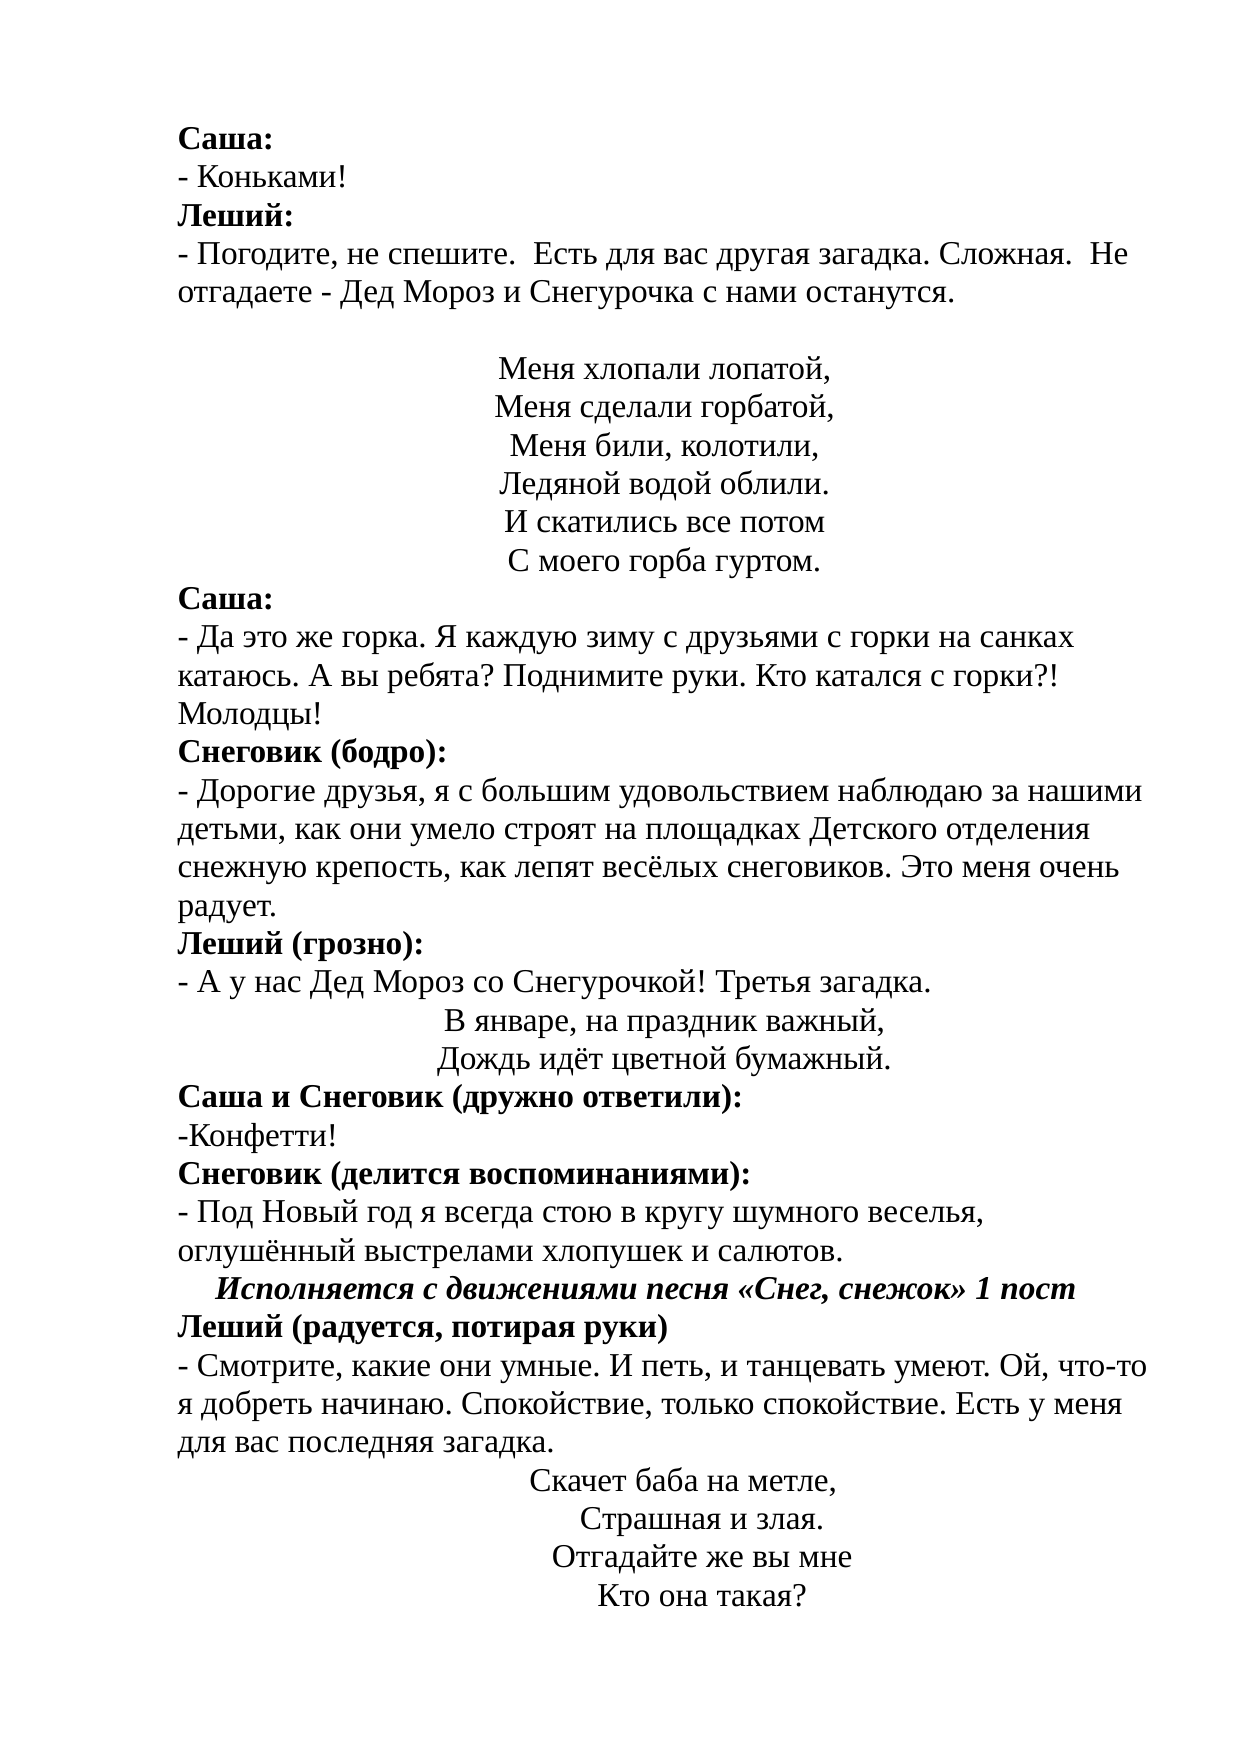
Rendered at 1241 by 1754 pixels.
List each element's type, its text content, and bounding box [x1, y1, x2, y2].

text Снеговик (делится воспоминаниями): [177, 1153, 1152, 1191]
text Саша и Снеговик (дружно ответили): [177, 1076, 1152, 1115]
text - Дорогие друзья, я с большим удовольствием наблюдаю за нашими детьми, как они умело строят на площадках Детского отделения снежную крепость, как лепят весёлых снеговиков. Это меня очень радует. [177, 770, 1152, 923]
text Исполняется с движениями песня «Снег, снежок» 1 пост [215, 1268, 1152, 1306]
text Саша: [177, 578, 1152, 616]
text - Смотрите, какие они умные. И петь, и танцевать умеют. Ой, что-то я добреть начинаю. Спокойствие, только спокойствие. Есть у меня для вас последняя загадка. [177, 1345, 1152, 1460]
text - Под Новый год я всегда стою в кругу шумного веселья, [177, 1191, 1152, 1230]
list Кто она такая? [252, 1575, 1152, 1613]
text Леший (грозно): [177, 923, 1152, 961]
text - Погодите, не спешите. Есть для вас другая загадка. Сложная. Не отгадаете - Дед Мороз и Снегурочка с нами останутся. [177, 233, 1152, 310]
text оглушённый выстрелами хлопушек и салютов. [177, 1230, 1152, 1268]
text Меня били, колотили, [177, 425, 1152, 463]
text - Коньками! [177, 156, 1152, 195]
list Страшная и злая. [252, 1498, 1152, 1536]
text -Конфетти! [177, 1115, 1152, 1153]
text Саша: [177, 118, 1152, 156]
text Скачет баба на метле, [215, 1460, 1152, 1498]
text Дождь идёт цветной бумажный. [177, 1038, 1152, 1076]
text С моего горба гуртом. [177, 540, 1152, 578]
list Отгадайте же вы мне [252, 1536, 1152, 1575]
text Леший: [177, 195, 1152, 233]
text И скатились все потом [177, 501, 1152, 540]
text - Да это же горка. Я каждую зиму с друзьями с горки на санках катаюсь. А вы ребята? Поднимите руки. Кто катался с горки?! Молодцы! [177, 616, 1152, 731]
text Снеговик (бодро): [177, 731, 1152, 770]
text - А у нас Дед Мороз со Снегурочкой! Третья загадка. [177, 961, 1152, 1000]
text Ледяной водой облили. [177, 463, 1152, 501]
text Меня хлопали лопатой, [177, 348, 1152, 386]
text Меня сделали горбатой, [177, 386, 1152, 425]
text Леший (радуется, потирая руки) [177, 1306, 1152, 1345]
text В январе, на праздник важный, [177, 1000, 1152, 1038]
